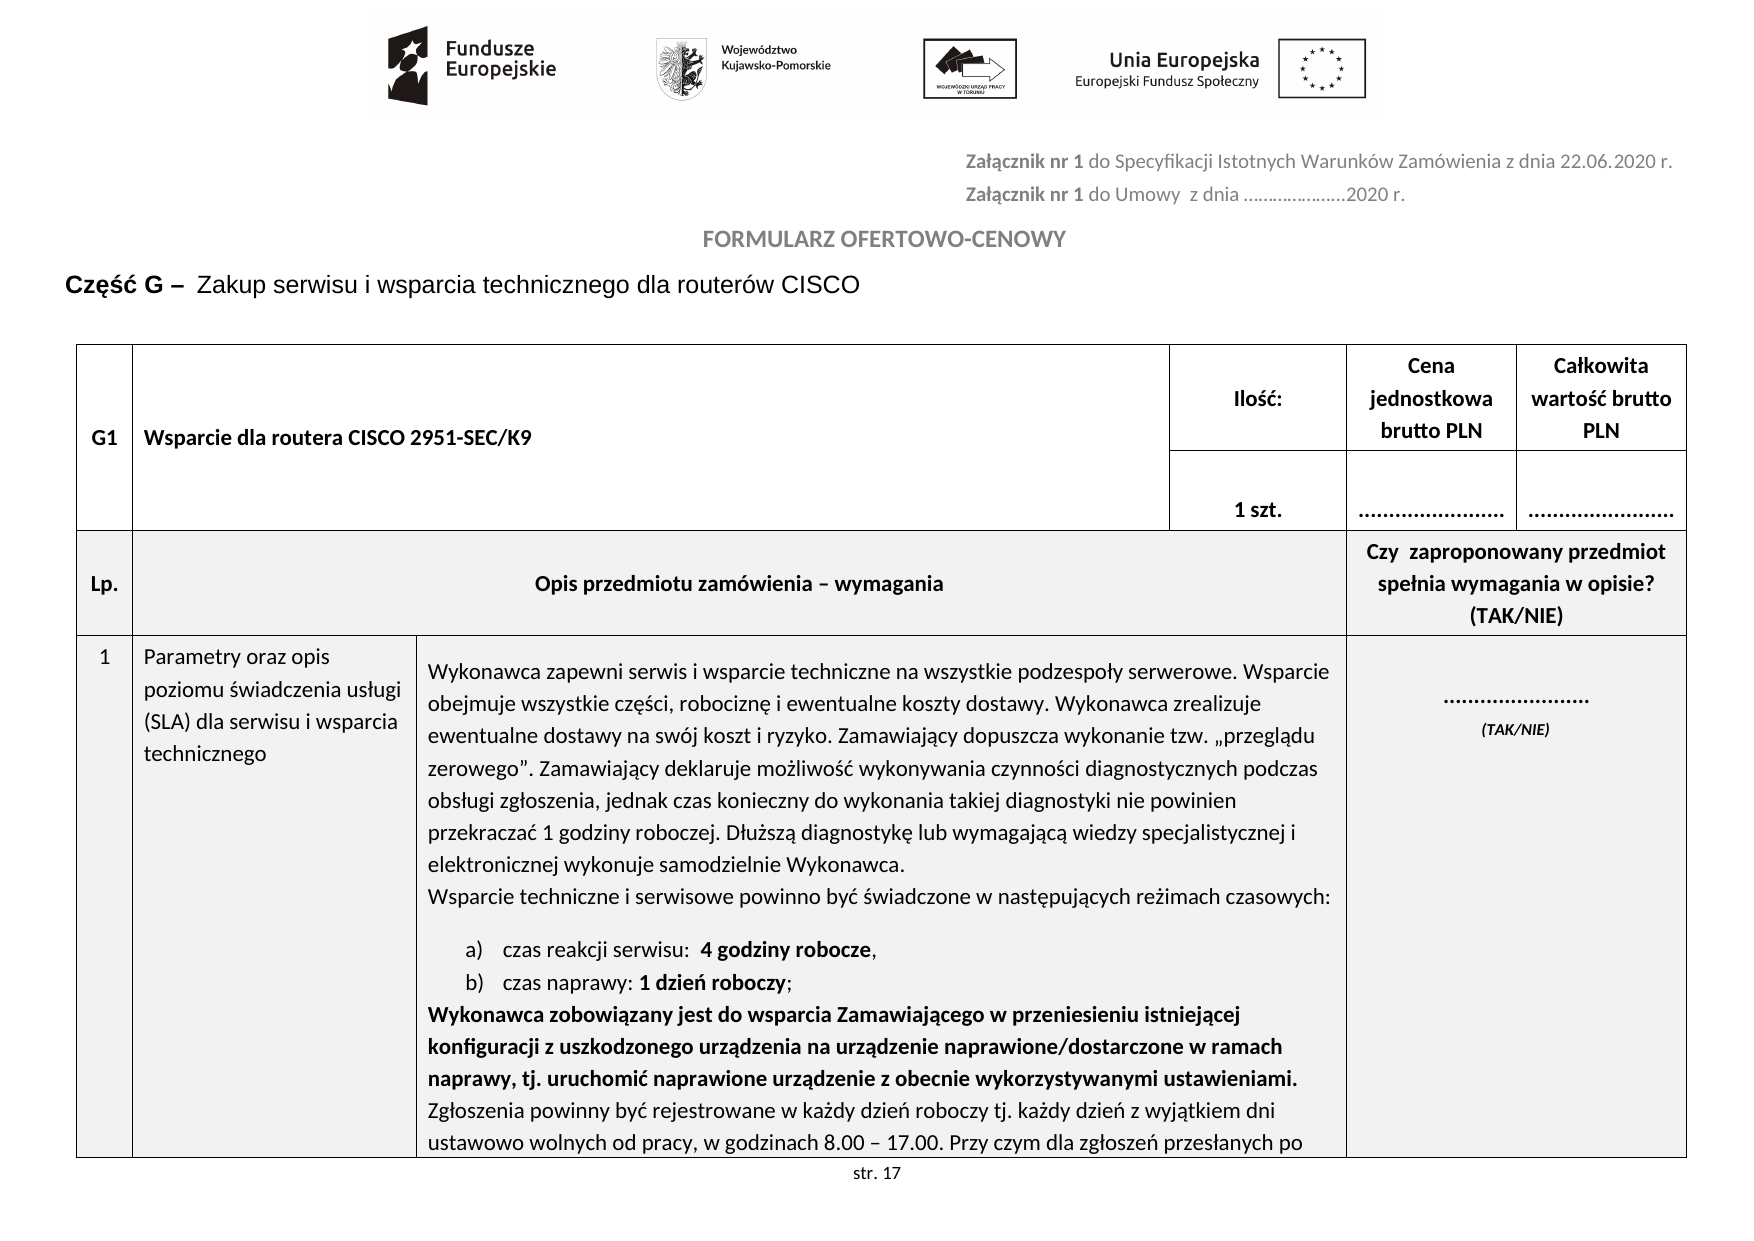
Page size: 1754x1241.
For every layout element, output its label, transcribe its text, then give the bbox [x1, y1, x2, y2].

table_cell Czy zaproponowany przedmiot spełnia wymagania w opisie? (TAK/NIE) [1347, 531, 1686, 635]
table_header Całkowita wartość brutto PLN [1517, 345, 1686, 450]
table_cell Lp. [77, 531, 132, 635]
table_cell ........................ (TAK/NIE) [1347, 636, 1686, 1157]
table_cell 1 szt. [1170, 451, 1346, 529]
table_cell Parametry oraz opis poziomu świadczenia usługi (SLA) dla serwisu i wsparcia technicznego [133, 636, 416, 1157]
picture [368, 6, 1386, 123]
table_cell Opis przedmiotu zamówienia – wymagania [133, 531, 1346, 635]
text Część G – Zakup serwisu i wsparcia technicznego dla routerów CISCO [65, 270, 1689, 298]
table_cell ........................ [1347, 451, 1516, 529]
table_header Ilość: [1170, 345, 1346, 450]
table_header Cena jednostkowa brutto PLN [1347, 345, 1516, 450]
table_cell ........................ [1517, 451, 1686, 529]
table_cell 1 [77, 636, 132, 1157]
table_header G1 [77, 345, 132, 529]
table_header Wsparcie dla routera CISCO 2951-SEC/K9 [133, 345, 1169, 529]
